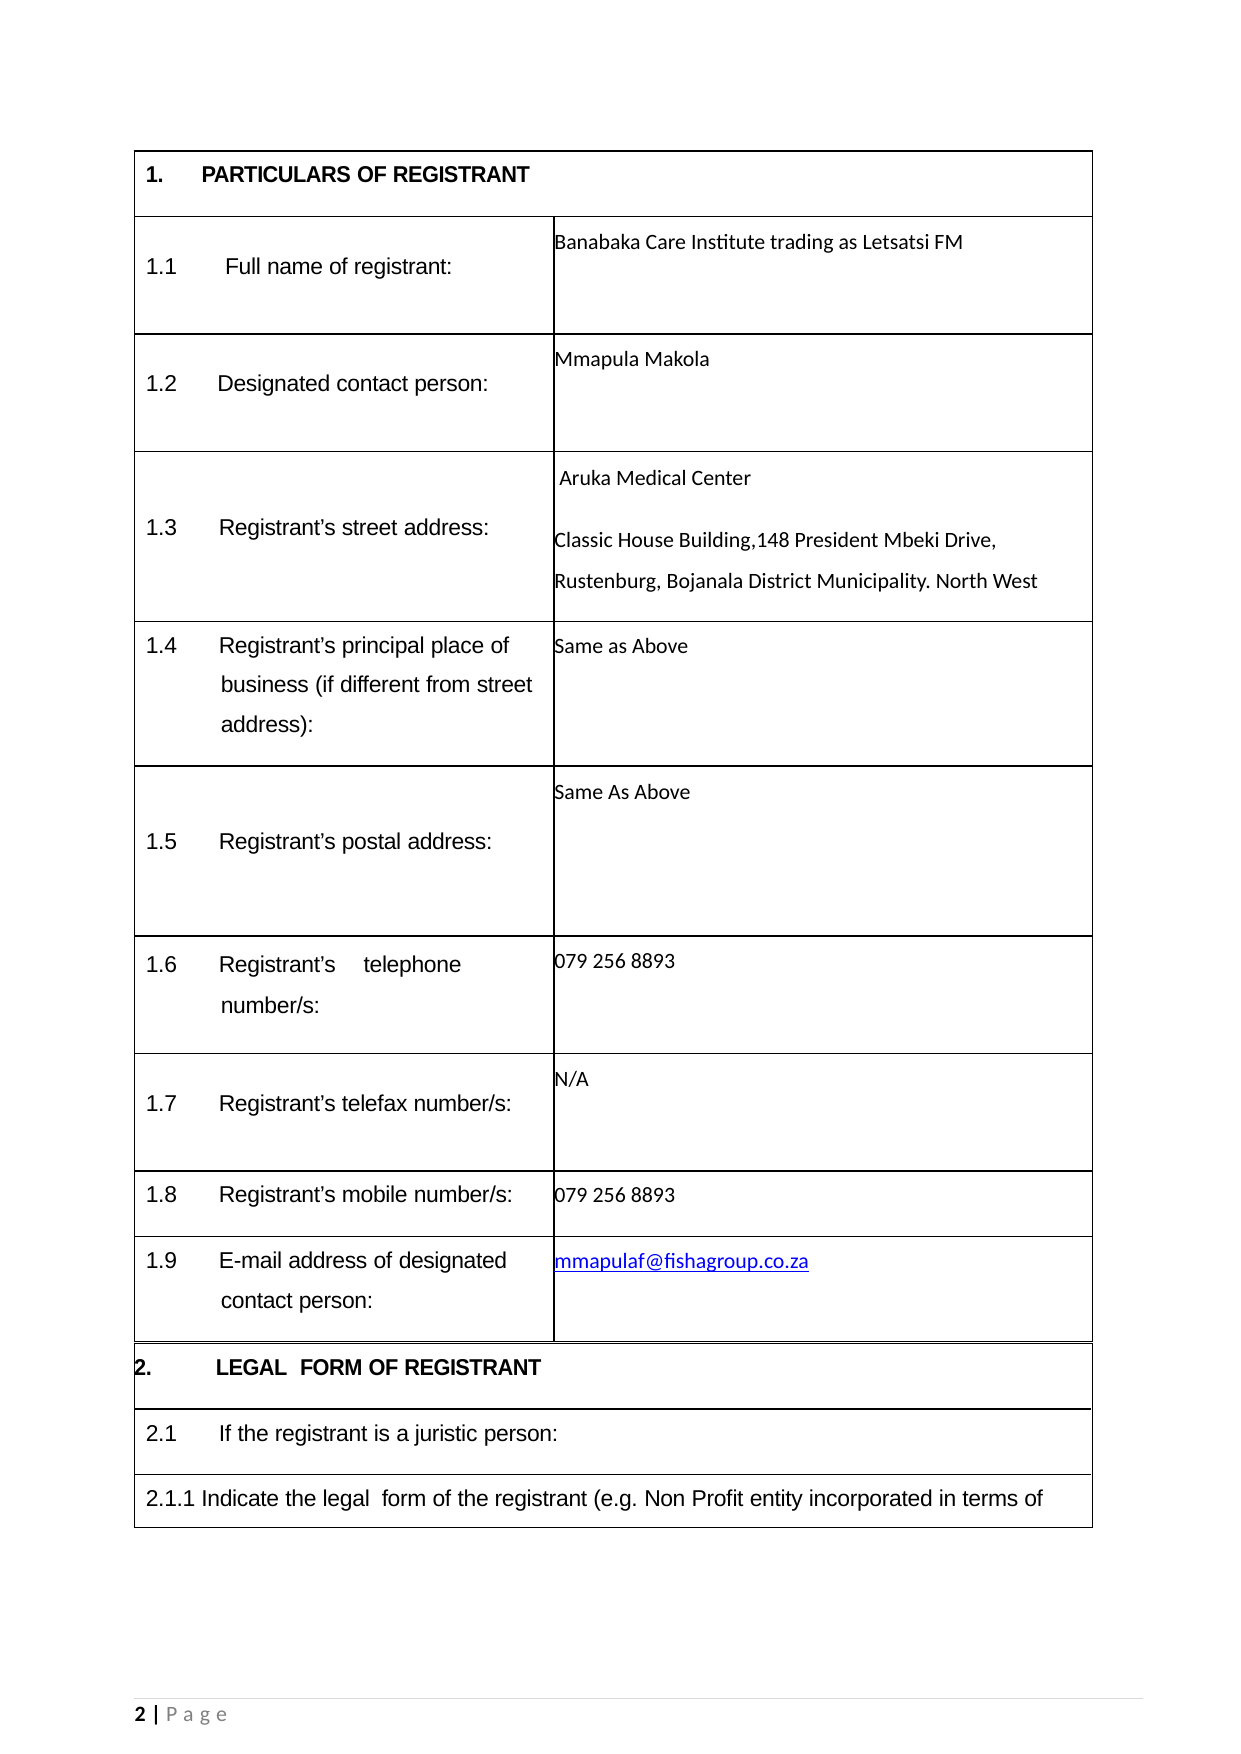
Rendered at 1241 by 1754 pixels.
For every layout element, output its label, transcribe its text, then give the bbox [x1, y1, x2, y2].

table_cell 1.6 Registrant’s telephone number/s: [135, 937, 553, 1052]
table_cell Banabaka Care Institute trading as Letsatsi FM [555, 217, 1092, 333]
table_cell 1.4 Registrant’s principal place of business (if different from street address): [135, 622, 553, 765]
table_cell 1.2 Designated contact person: [135, 335, 553, 451]
table_cell 1.7 Registrant’s telefax number/s: [135, 1054, 553, 1170]
table_cell Same as Above [555, 622, 1092, 765]
table_cell 079 256 8893 [555, 937, 1092, 1052]
table_header 1. PARTICULARS OF REGISTRANT [135, 152, 1092, 216]
table_cell 2.1.1 Indicate the legal form of the registrant (e.g. Non Profit entity incorporated in terms of [135, 1474, 1092, 1527]
table_cell 1.8 Registrant’s mobile number/s: [135, 1172, 553, 1236]
table_header 2. LEGAL FORM OF REGISTRANT [135, 1344, 1092, 1408]
table_cell 1.9 E-mail address of designated contact person: [135, 1237, 553, 1341]
table_cell 1.3 Registrant’s street address: [135, 452, 553, 621]
table_cell 079 256 8893 [555, 1172, 1092, 1236]
table_cell 1.5 Registrant’s postal address: [135, 767, 553, 935]
table_cell Aruka Medical Center Classic House Building,148 President Mbeki Drive, Rustenburg, Bojanala District Municipality. North West [555, 452, 1092, 621]
table_cell mmapulaf@fishagroup.co.za [555, 1237, 1092, 1341]
table_cell Same As Above [555, 767, 1092, 935]
table_cell Mmapula Makola [555, 335, 1092, 451]
table_cell N/A [555, 1054, 1092, 1170]
table_cell 2.1 If the registrant is a juristic person: [135, 1408, 1092, 1474]
table_cell 1.1 Full name of registrant: [135, 217, 553, 333]
